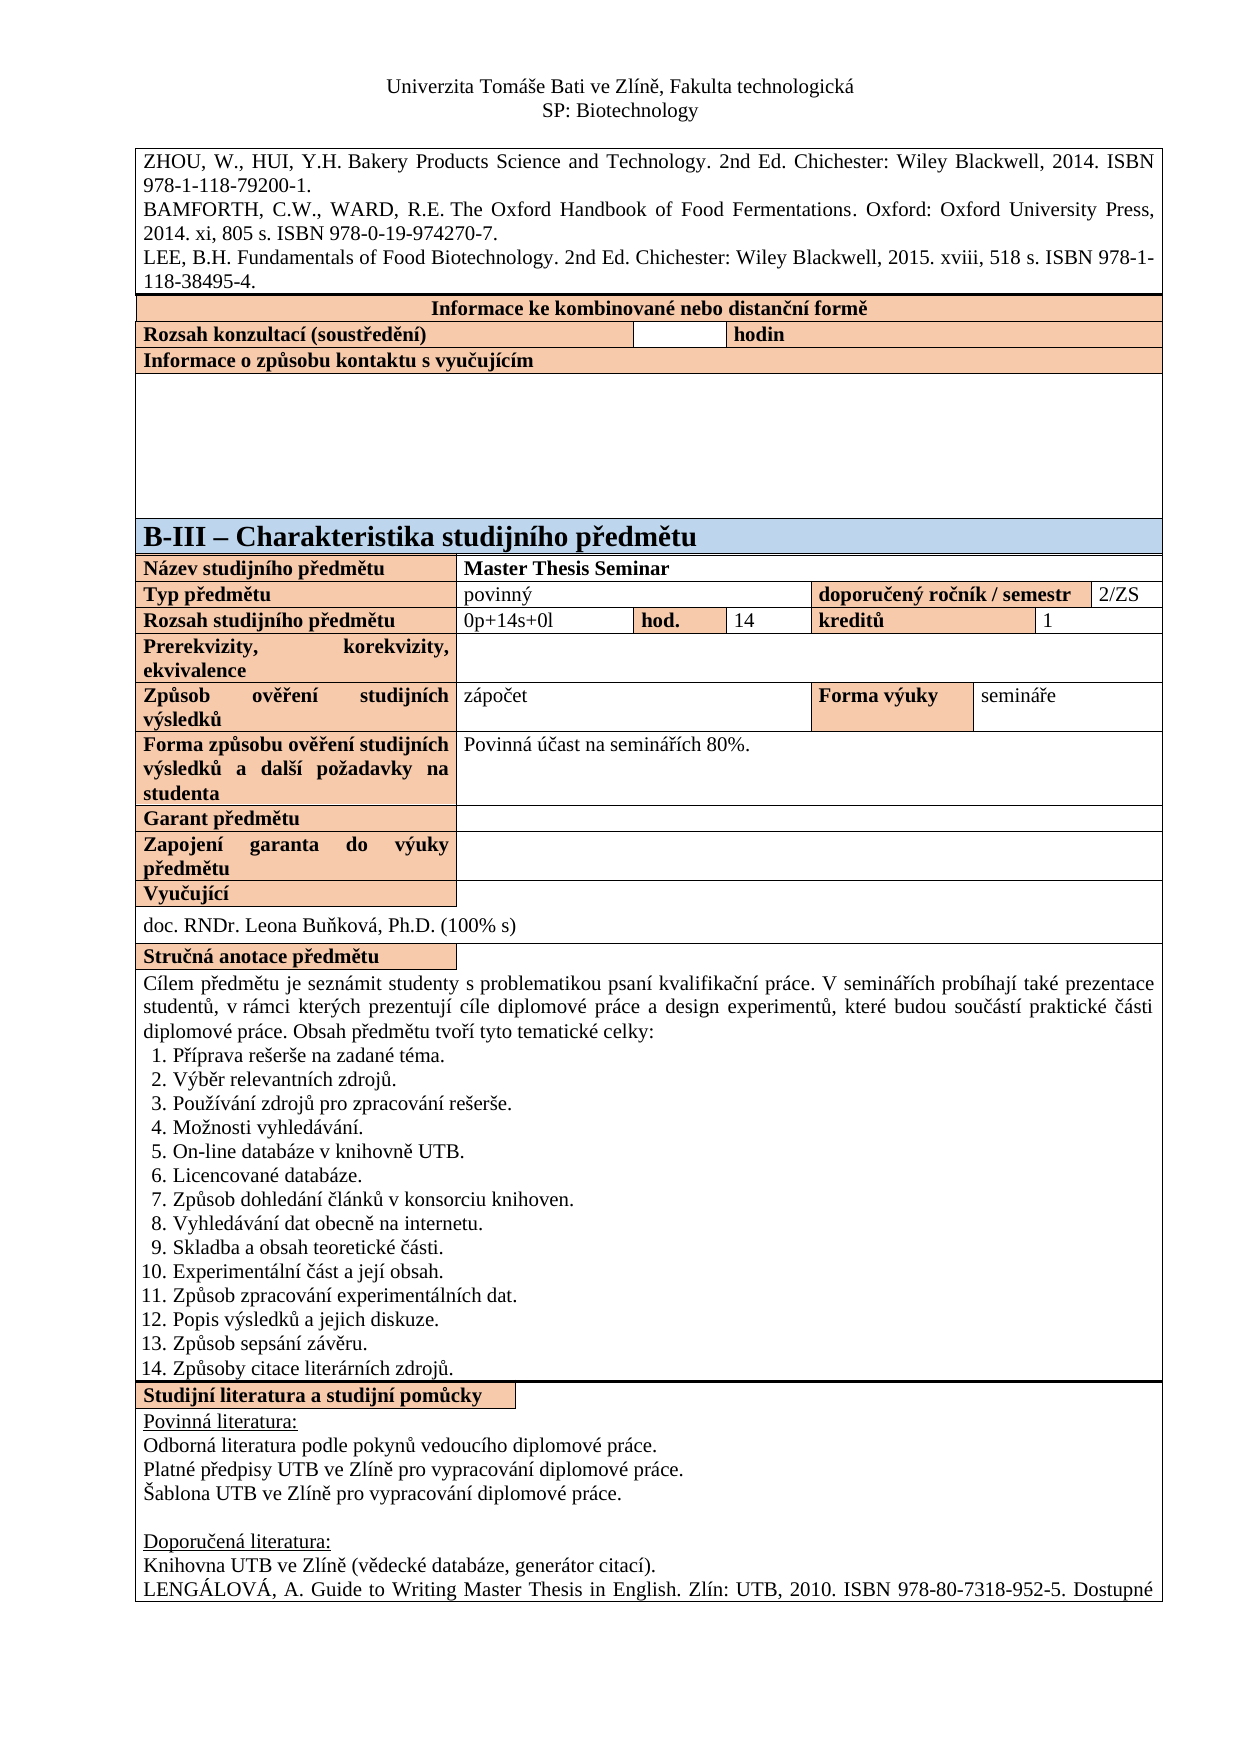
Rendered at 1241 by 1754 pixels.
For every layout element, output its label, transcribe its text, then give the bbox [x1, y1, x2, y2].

table_cell 1 [1036, 608, 1162, 633]
table_cell [457, 806, 1162, 831]
table_cell Forma způsobu ověření studijních výsledků a další požadavky na studenta [136, 732, 456, 804]
table_cell Rozsah konzultací (soustředění) [136, 322, 633, 347]
table_cell [457, 634, 1162, 682]
table_cell semináře [974, 683, 1162, 731]
table_cell [457, 881, 1162, 906]
table_cell Zapojení garanta do výuky předmětu [136, 832, 456, 880]
table_cell Master Thesis Seminar [457, 556, 1162, 581]
table_cell Typ předmětu [136, 582, 456, 607]
table_cell Informace ke kombinované nebo distanční formě [137, 296, 1162, 321]
table_cell Název studijního předmětu [136, 556, 456, 581]
table_cell doc. RNDr. Leona Buňková, Ph.D. (100% s) [136, 906, 1162, 943]
table_cell Stručná anotace předmětu [136, 944, 456, 969]
table_cell zápočet [457, 683, 811, 731]
table_cell Studijní literatura a studijní pomůcky [136, 1383, 515, 1408]
table_cell hod. [634, 608, 726, 633]
table_cell Prerekvizity, korekvizity, ekvivalence [136, 634, 456, 682]
table_cell [136, 374, 1162, 518]
table_cell Způsob ověření studijních výsledků [136, 683, 456, 731]
table_cell 2/ZS [1092, 582, 1162, 607]
table_cell Cílem předmětu je seznámit studenty s problematikou psaní kvalifikační práce. V seminářích probíhají také prezentace studentů, v rámci kterých prezentují cíle diplomové práce a design experimentů, které budou součástí praktické části diplomové práce. Obsah předmětu tvoří tyto tematické celky: Příprava rešerše na zadané téma. Výběr relevantních zdrojů. Používání zdrojů pro zpracování rešerše. Možnosti vyhledávání. On-line databáze v knihovně UTB. Licencované databáze. Způsob dohledání článků v konsorciu knihoven. Vyhledávání dat obecně na internetu. Skladba a obsah teoretické části. Experimentální část a její obsah. Způsob zpracování experimentálních dat. Popis výsledků a jejich diskuze. Způsob sepsání závěru. Způsoby citace literárních zdrojů. [136, 969, 1162, 1379]
table_cell [516, 1383, 1162, 1408]
table_cell Garant předmětu [136, 806, 456, 831]
table_cell B-III – Charakteristika studijního předmětu [136, 519, 1162, 553]
table_cell 0p+14s+0l [457, 608, 633, 633]
table_cell Vyučující [136, 881, 456, 906]
table_cell Informace o způsobu kontaktu s vyučujícím [136, 348, 1162, 373]
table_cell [136, 149, 1162, 293]
table_cell kreditů [812, 608, 1035, 633]
table_cell [634, 322, 726, 347]
table_cell 14 [727, 608, 811, 633]
table_cell povinný [457, 582, 811, 607]
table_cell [136, 1408, 1162, 1601]
table_cell hodin [727, 322, 1162, 347]
table_cell [457, 832, 1162, 880]
table_cell [457, 944, 1162, 969]
table_cell Rozsah studijního předmětu [136, 608, 456, 633]
table_cell Povinná účast na seminářích 80%. [457, 732, 1162, 804]
table_cell Forma výuky [812, 683, 973, 731]
table_cell doporučený ročník / semestr [812, 582, 1091, 607]
